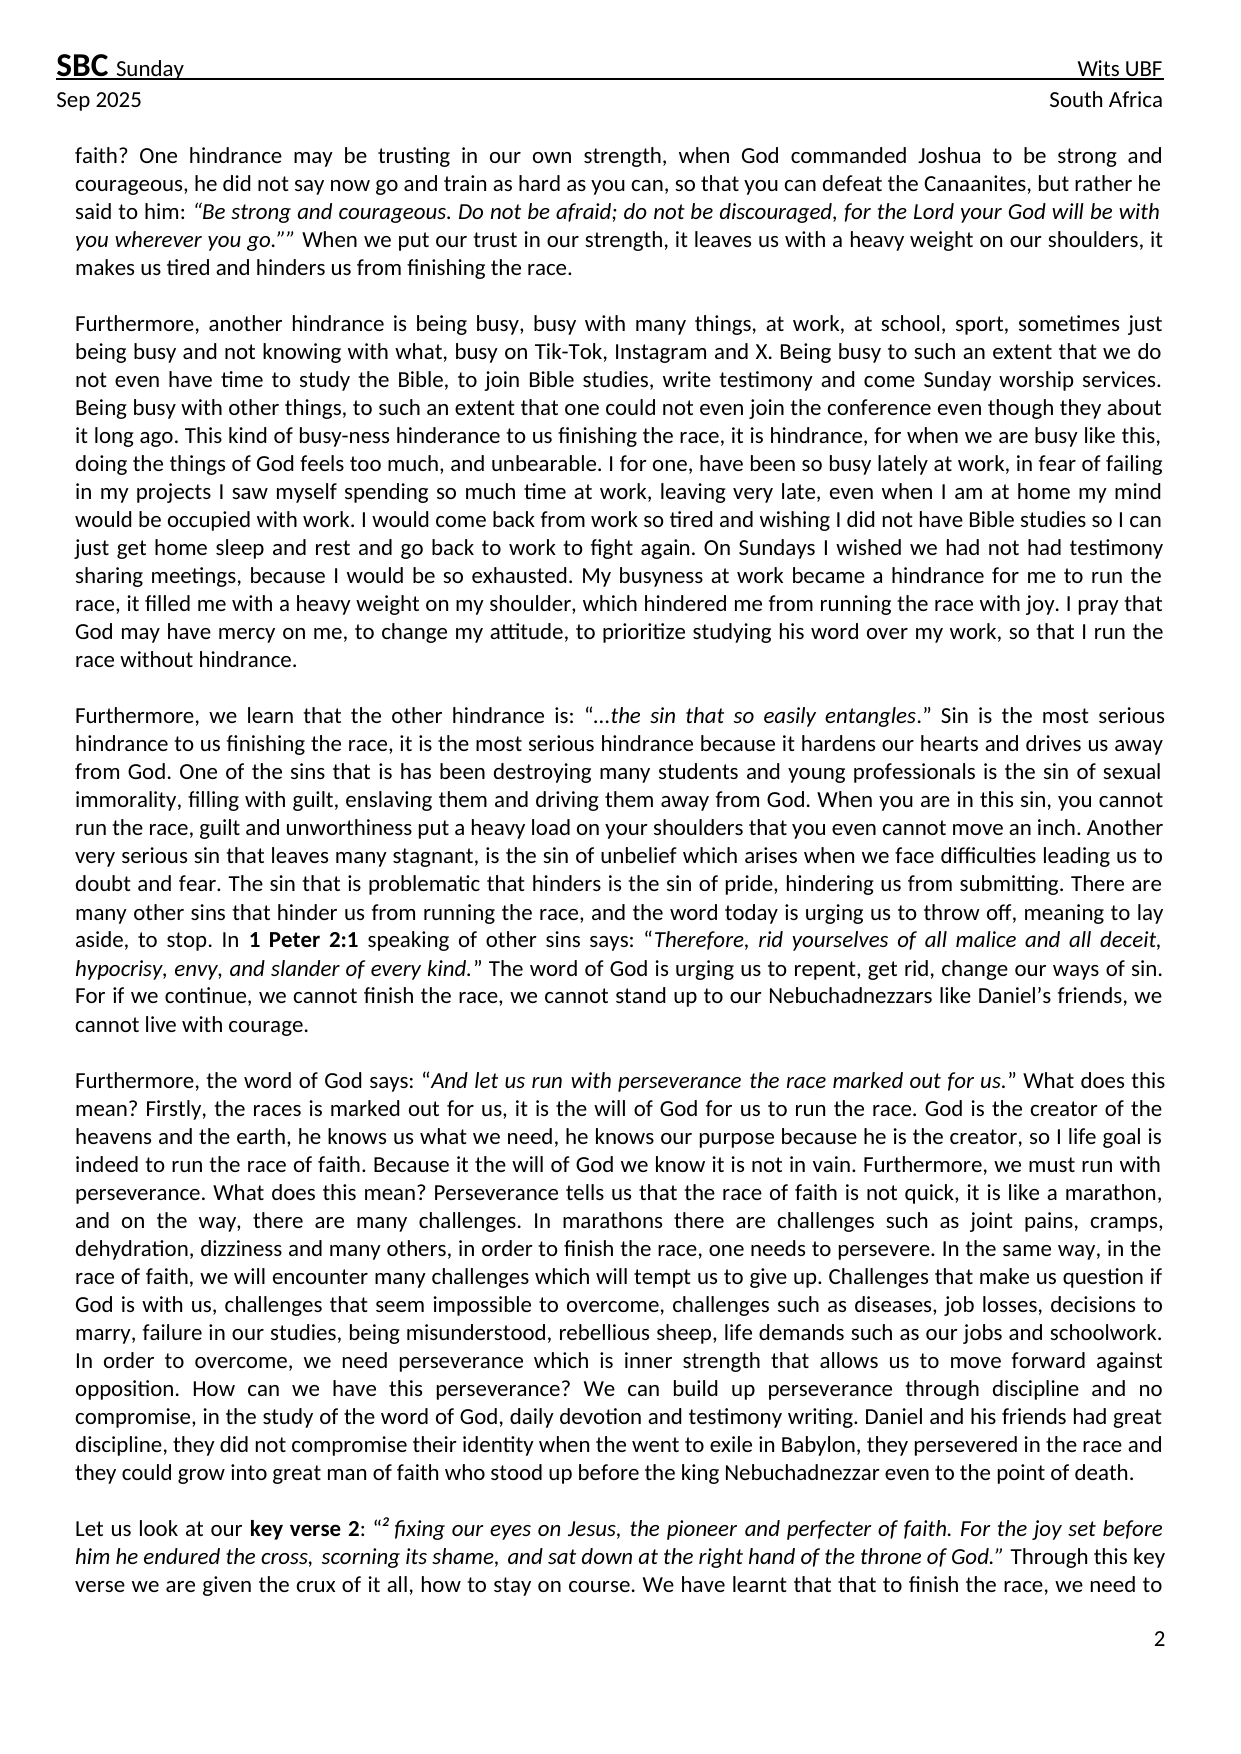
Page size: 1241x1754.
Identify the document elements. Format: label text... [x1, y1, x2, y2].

text Furthermore, we learn that the other hindrance is: “…the sin that so easily entangles.” Sin is the most serious hindrance to us finishing the race, it is the most serious hindrance because it hardens our hearts and drives us away from God. One of the sins that is has been destroying many students and young professionals is the sin of sexual immorality, filling with guilt, enslaving them and driving them away from God. When you are in this sin, you cannot run the race, guilt and unworthiness put a heavy load on your shoulders that you even cannot move an inch. Another very serious sin that leaves many stagnant, is the sin of unbelief which arises when we face difficulties leading us to doubt and fear. The sin that is problematic that hinders is the sin of pride, hindering us from submitting. There are many other sins that hinder us from running the race, and the word today is urging us to throw off, meaning to lay aside, to stop. In 1 Peter 2:1 speaking of other sins says: “Therefore, rid yourselves of all malice and all deceit, hypocrisy, envy, and slander of every kind.” The word of God is urging us to repent, get rid, change our ways of sin. For if we continue, we cannot finish the race, we cannot stand up to our Nebuchadnezzars like Daniel’s friends, we cannot live with courage. [75, 701, 1165, 1038]
text Furthermore, another hindrance is being busy, busy with many things, at work, at school, sport, sometimes just being busy and not knowing with what, busy on Tik-Tok, Instagram and X. Being busy to such an extent that we do not even have time to study the Bible, to join Bible studies, write testimony and come Sunday worship services. Being busy with other things, to such an extent that one could not even join the conference even though they about it long ago. This kind of busy-ness hinderance to us finishing the race, it is hindrance, for when we are busy like this, doing the things of God feels too much, and unbearable. I for one, have been so busy lately at work, in fear of failing in my projects I saw myself spending so much time at work, leaving very late, even when I am at home my mind would be occupied with work. I would come back from work so tired and wishing I did not have Bible studies so I can just get home sleep and rest and go back to work to fight again. On Sundays I wished we had not had testimony sharing meetings, because I would be so exhausted. My busyness at work became a hindrance for me to run the race, it filled me with a heavy weight on my shoulder, which hindered me from running the race with joy. I pray that God may have mercy on me, to change my attitude, to prioritize studying his word over my work, so that I run the race without hindrance. [75, 309, 1165, 673]
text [75, 141, 1165, 281]
text Furthermore, the word of God says: “And let us run with perseverance the race marked out for us.” What does this mean? Firstly, the races is marked out for us, it is the will of God for us to run the race. God is the creator of the heavens and the earth, he knows us what we need, he knows our purpose because he is the creator, so I life goal is indeed to run the race of faith. Because it the will of God we know it is not in vain. Furthermore, we must run with perseverance. What does this mean? Perseverance tells us that the race of faith is not quick, it is like a marathon, and on the way, there are many challenges. In marathons there are challenges such as joint pains, cramps, dehydration, dizziness and many others, in order to finish the race, one needs to persevere. In the same way, in the race of faith, we will encounter many challenges which will tempt us to give up. Challenges that make us question if God is with us, challenges that seem impossible to overcome, challenges such as diseases, job losses, decisions to marry, failure in our studies, being misunderstood, rebellious sheep, life demands such as our jobs and schoolwork. In order to overcome, we need perseverance which is inner strength that allows us to move forward against opposition. How can we have this perseverance? We can build up perseverance through discipline and no compromise, in the study of the word of God, daily devotion and testimony writing. Daniel and his friends had great discipline, they did not compromise their identity when the went to exile in Babylon, they persevered in the race and they could grow into great man of faith who stood up before the king Nebuchadnezzar even to the point of death. [75, 1066, 1165, 1486]
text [75, 1514, 1165, 1598]
